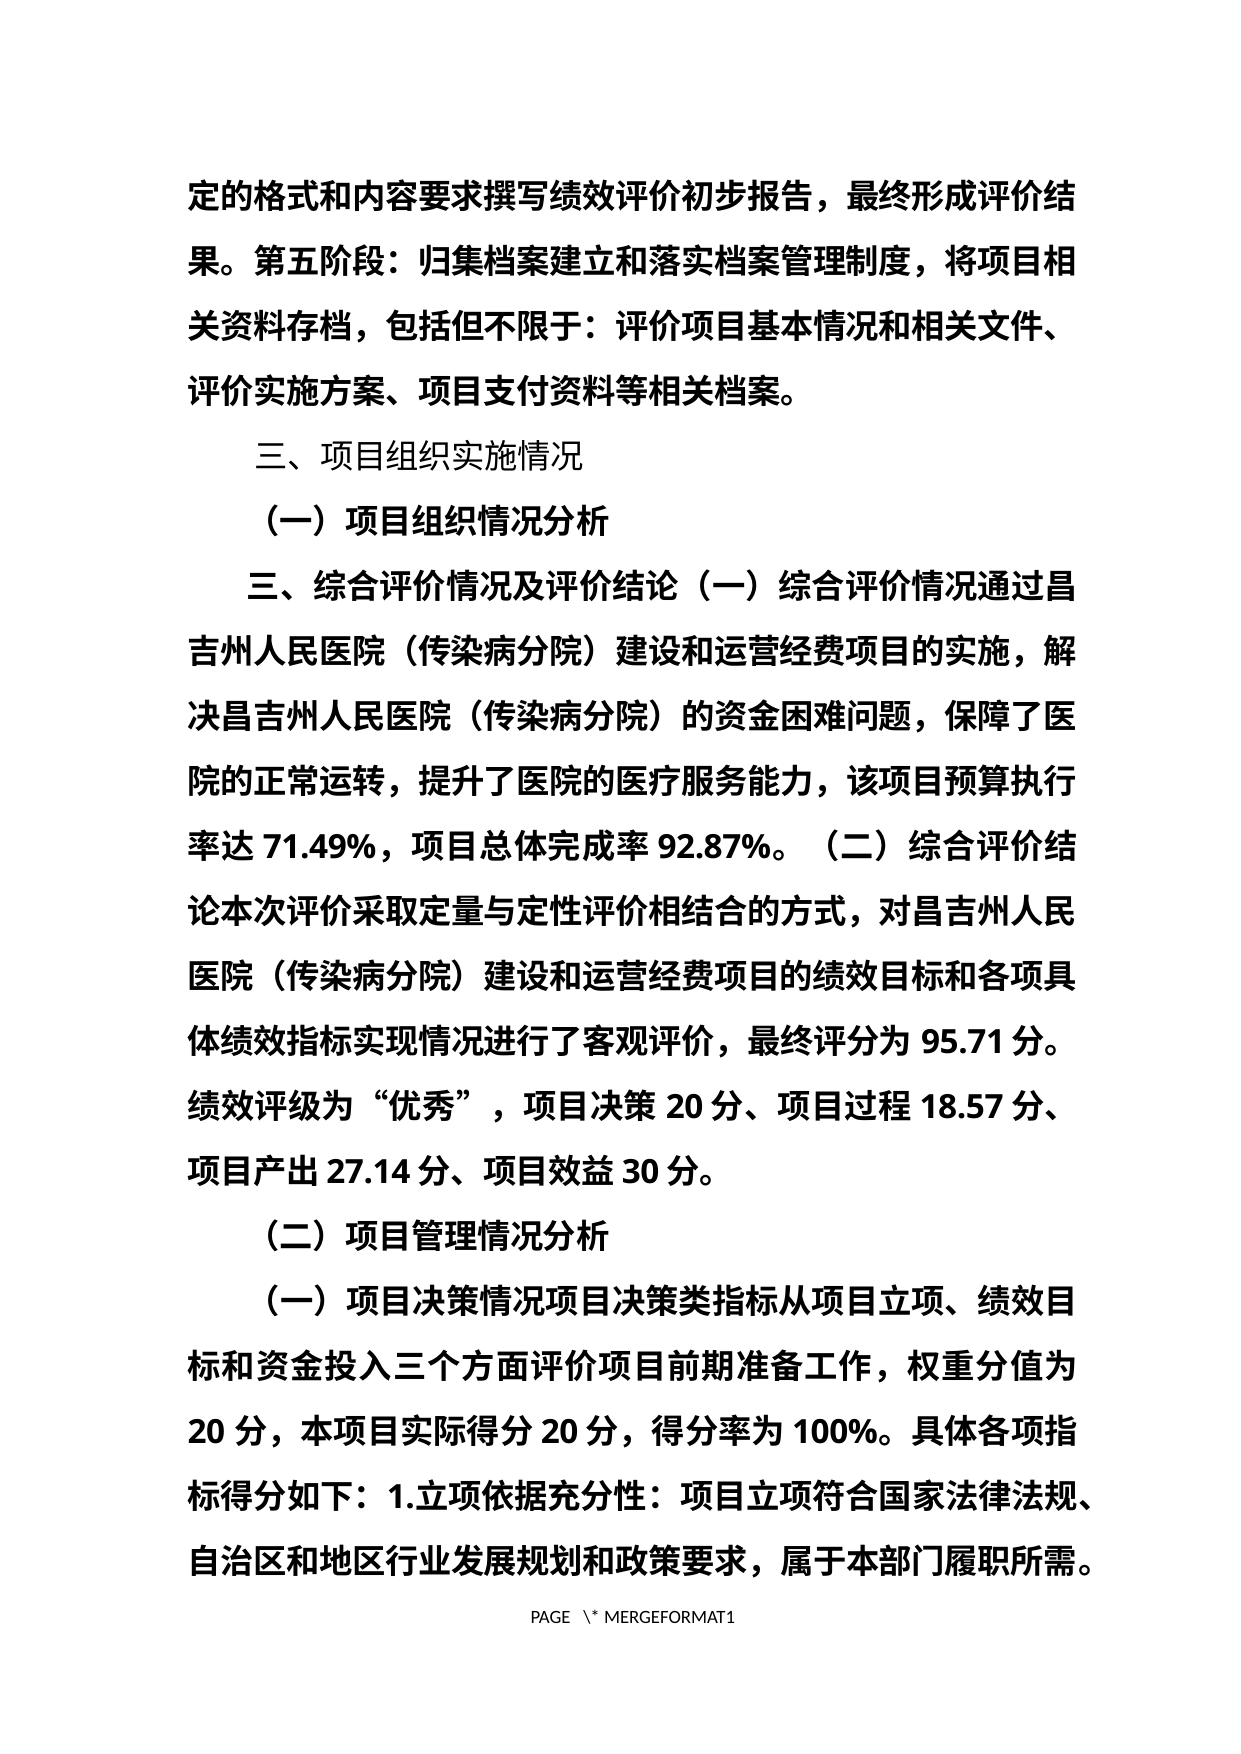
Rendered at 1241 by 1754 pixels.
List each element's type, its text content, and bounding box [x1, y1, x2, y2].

text （二）项目管理情况分析 [187, 1202, 1078, 1267]
text （一）项目组织情况分析 [187, 487, 1078, 552]
text 三、项目组织实施情况 [187, 422, 1078, 487]
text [187, 1267, 1078, 1592]
text 三、综合评价情况及评价结论（一）综合评价情况通过昌吉州人民医院（传染病分院）建设和运营经费项目的实施，解决昌吉州人民医院（传染病分院）的资金困难问题，保障了医院的正常运转，提升了医院的医疗服务能力，该项目预算执行率达71.49%，项目总体完成率92.87%。（二）综合评价结论本次评价采取定量与定性评价相结合的方式，对昌吉州人民医院（传染病分院）建设和运营经费项目的绩效目标和各项具体绩效指标实现情况进行了客观评价，最终评分为95.71分。绩效评级为“优秀”，项目决策20分、项目过程18.57分、项目产出27.14分、项目效益30分。 [187, 552, 1078, 1202]
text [187, 162, 1078, 422]
